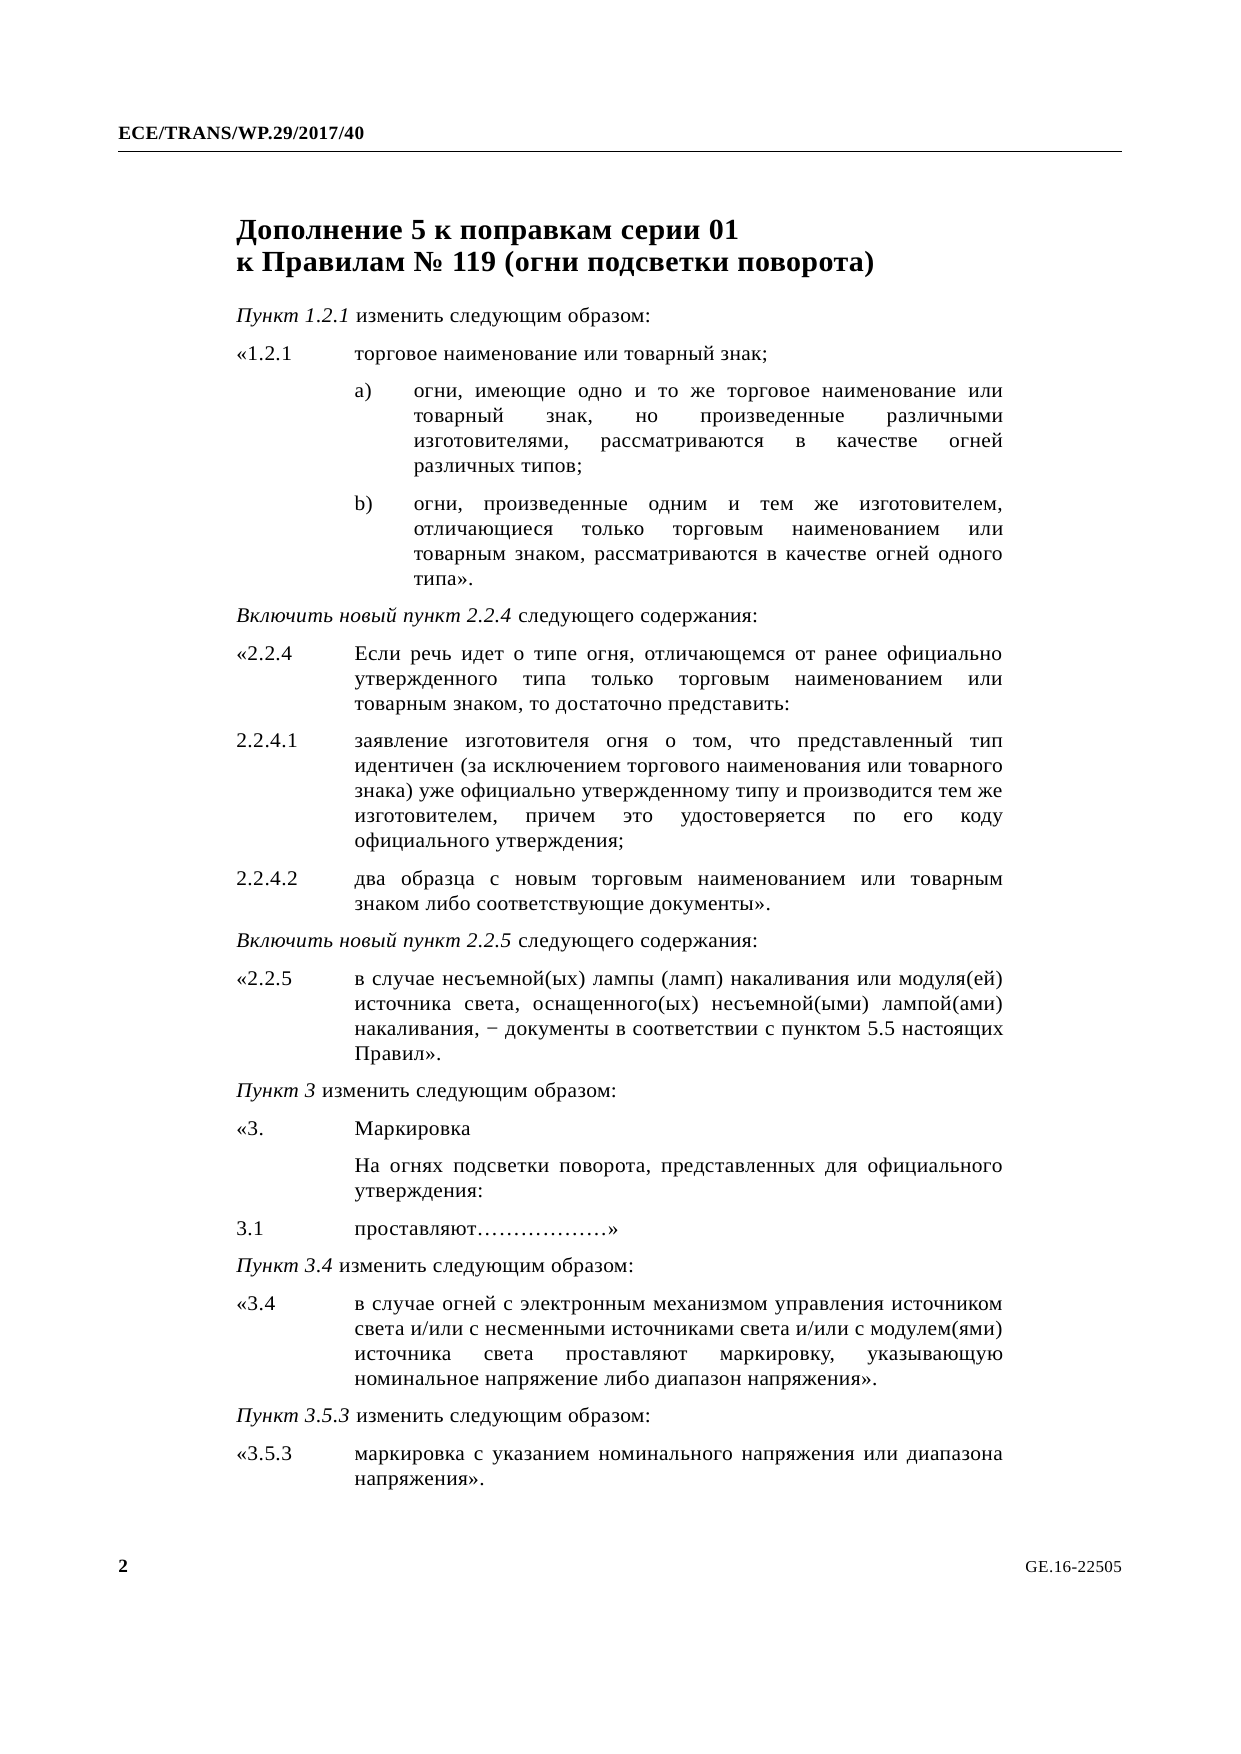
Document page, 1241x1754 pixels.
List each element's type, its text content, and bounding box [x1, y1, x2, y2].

text Дополнение 5 к поправкам серии 01 к Правилам № 119 (огни подсветки поворота) [118, 215, 1004, 277]
text «1.2.1 торговое наименование или товарный знак; [236, 340, 1004, 365]
text 2.2.4.1 заявление изготовителя огня о том, что представленный тип идентичен (за исключением торгового наименования или товарного знака) уже официально утвержденному типу и производится тем же изготовителем, причем это удостоверяется по его коду официального утверждения; [236, 727, 1004, 852]
text Пункт 1.2.1 изменить следующим образом: [236, 302, 1004, 327]
text «2.2.5 в случае несъемной(ых) лампы (ламп) накаливания или модуля(ей) источника света, оснащенного(ых) несъемной(ыми) лампой(ами) накаливания, − документы в соответствии с пунктом 5.5 настоящих Правил». [236, 965, 1004, 1065]
text 3.1 проставляют………………» [236, 1215, 1004, 1240]
text 2.2.4.2 два образца с новым торговым наименованием или товарным знаком либо соответствующие документы». [236, 865, 1004, 915]
text Пункт 3 изменить следующим образом: [236, 1077, 1004, 1102]
text «2.2.4 Если речь идет о типе огня, отличающемся от ранее официально утвержденного типа только торговым наименованием или товарным знаком, то достаточно представить: [236, 640, 1004, 715]
text «3.4 в случае огней с электронным механизмом управления источником света и/или с несменными источниками света и/или с модулем(ями) источника света проставляют маркировку, указывающую номинальное напряжение либо диапазон напряжения». [236, 1290, 1004, 1390]
text На огнях подсветки поворота, представленных для официального утверждения: [236, 1152, 1004, 1202]
text Пункт 3.5.3 изменить следующим образом: [236, 1402, 1004, 1427]
text b) огни, произведенные одним и тем же изготовителем, отличающиеся только торговым наименованием или товарным знаком, рассматриваются в качестве огней одного типа». [236, 490, 1004, 590]
text «3.5.3 маркировка с указанием номинального напряжения или диапазона напряжения». [236, 1440, 1004, 1490]
text Включить новый пункт 2.2.5 следующего содержания: [236, 927, 1004, 952]
text «3. Маркировка [236, 1115, 1004, 1140]
text Включить новый пункт 2.2.4 следующего содержания: [236, 602, 1004, 627]
text a) огни, имеющие одно и то же торговое наименование или товарный знак, но произведенные различными изготовителями, рассматриваются в качестве огней различных типов; [236, 377, 1004, 477]
text Пункт 3.4 изменить следующим образом: [236, 1252, 1004, 1277]
